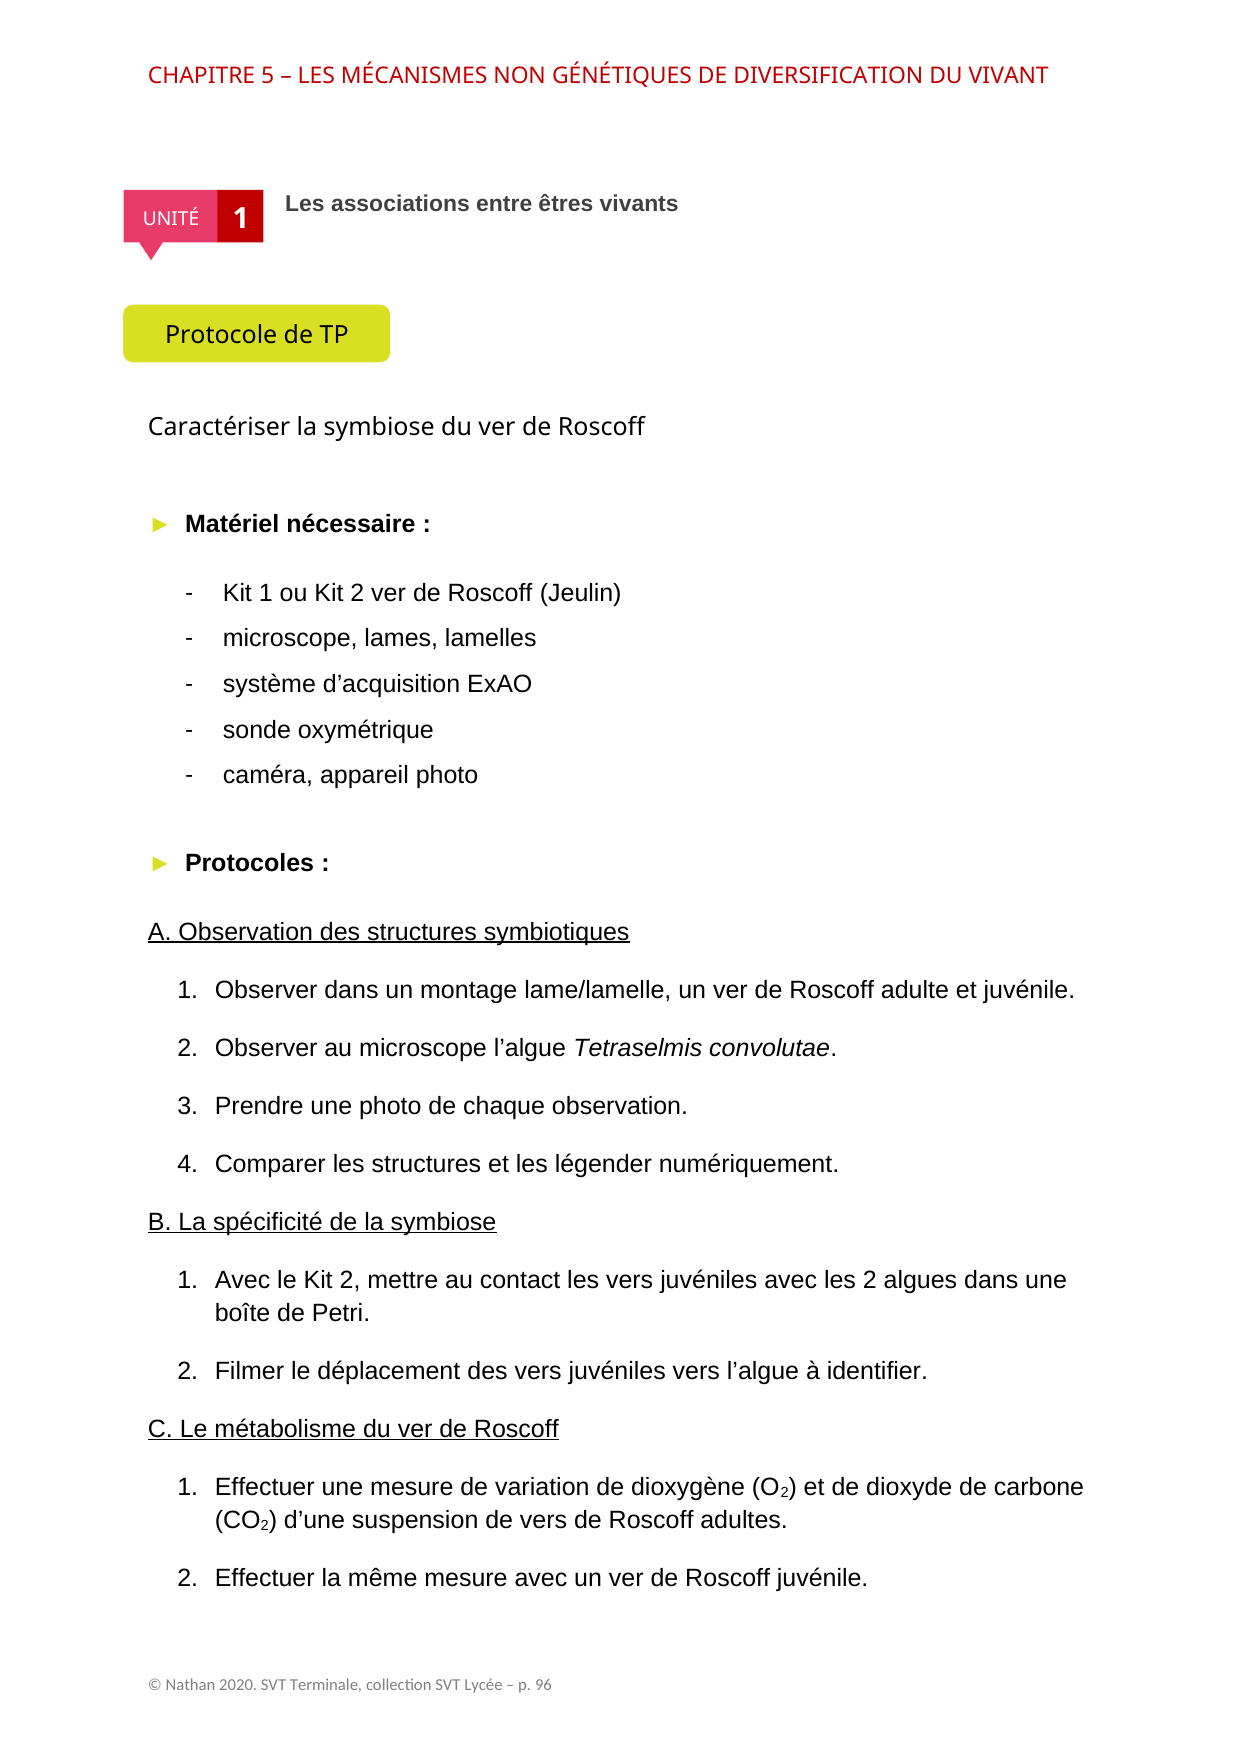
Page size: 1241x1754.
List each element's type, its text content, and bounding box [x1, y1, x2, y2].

list Kit 1 ou Kit 2 ver de Roscoff (Jeulin) [185, 577, 1093, 607]
text Protocoles : [148, 848, 1093, 877]
list sonde oxymétrique [185, 714, 1093, 744]
list Prendre une photo de chaque observation. [177, 1091, 1093, 1119]
list Filmer le déplacement des vers juvéniles vers l’algue à identifier. [177, 1356, 1093, 1384]
text C. Le métabolisme du ver de Roscoff [148, 1414, 1093, 1442]
list Effectuer la même mesure avec un ver de Roscoff juvénile. [177, 1563, 1093, 1592]
list Comparer les structures et les légender numériquement. [177, 1149, 1093, 1177]
list Observer dans un montage lame/lamelle, un ver de Roscoff adulte et juvénile. [177, 974, 1093, 1003]
list caméra, appareil photo [185, 759, 1093, 790]
list Avec le Kit 2, mettre au contact les vers juvéniles avec les 2 algues dans une boîte de Petri. [177, 1265, 1093, 1326]
text Les associations entre êtres vivants [264, 190, 1093, 216]
text B. La spécificité de la symbiose [148, 1207, 1093, 1235]
text A. Observation des structures symbiotiques [148, 917, 1093, 945]
list microscope, lames, lamelles [185, 622, 1093, 653]
list Observer au microscope l’algue Tetraselmis convolutae. [177, 1033, 1093, 1061]
text Caractériser la symbiose du ver de Roscoff [148, 288, 1093, 442]
list système d’acquisition ExAO [185, 668, 1093, 699]
list Effectuer une mesure de variation de dioxygène (O2) et de dioxyde de carbone (CO2) d’une suspension de vers de Roscoff adultes. [177, 1472, 1093, 1533]
text Matériel nécessaire : [148, 508, 1093, 537]
